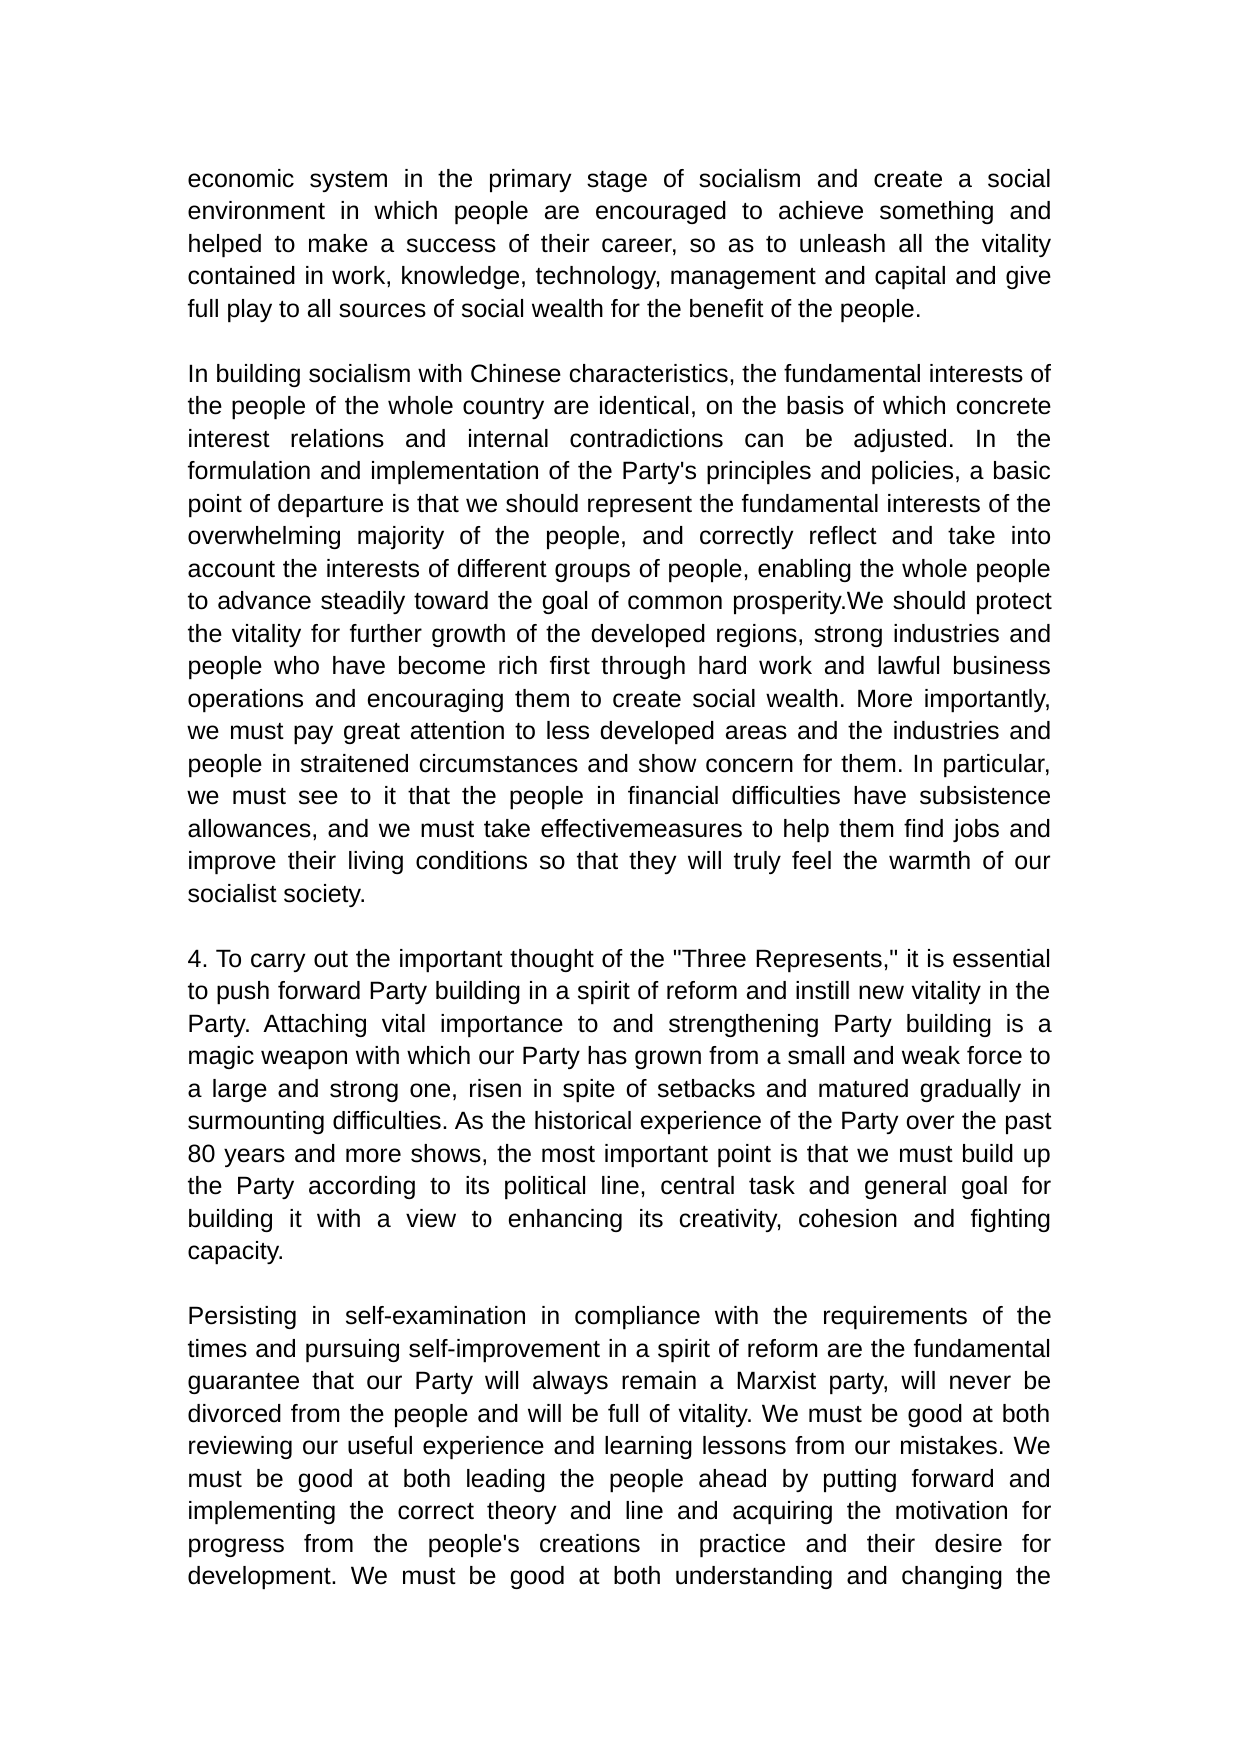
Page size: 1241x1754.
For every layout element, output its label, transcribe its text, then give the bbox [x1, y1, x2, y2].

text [187, 1299, 1053, 1592]
text 4. To carry out the important thought of the "Three Represents," it is essential to push forward Party building in a spirit of reform and instill new vitality in the Party. Attaching vital importance to and strengthening Party building is a magic weapon with which our Party has grown from a small and weak force to a large and strong one, risen in spite of setbacks and matured gradually in surmounting difficulties. As the historical experience of the Party over the past 80 years and more shows, the most important point is that we must build up the Party according to its political line, central task and general goal for building it with a view to enhancing its creativity, cohesion and fighting capacity. [187, 942, 1053, 1267]
text In building socialism with Chinese characteristics, the fundamental interests of the people of the whole country are identical, on the basis of which concrete interest relations and internal contradictions can be adjusted. In the formulation and implementation of the Party's principles and policies, a basic point of departure is that we should represent the fundamental interests of the overwhelming majority of the people, and correctly reflect and take into account the interests of different groups of people, enabling the whole people to advance steadily toward the goal of common prosperity.We should protect the vitality for further growth of the developed regions, strong industries and people who have become rich first through hard work and lawful business operations and encouraging them to create social wealth. More importantly, we must pay great attention to less developed areas and the industries and people in straitened circumstances and show concern for them. In particular, we must see to it that the people in financial difficulties have subsistence allowances, and we must take effectivemeasures to help them find jobs and improve their living conditions so that they will truly feel the warmth of our socialist society. [187, 357, 1053, 909]
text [187, 162, 1053, 324]
